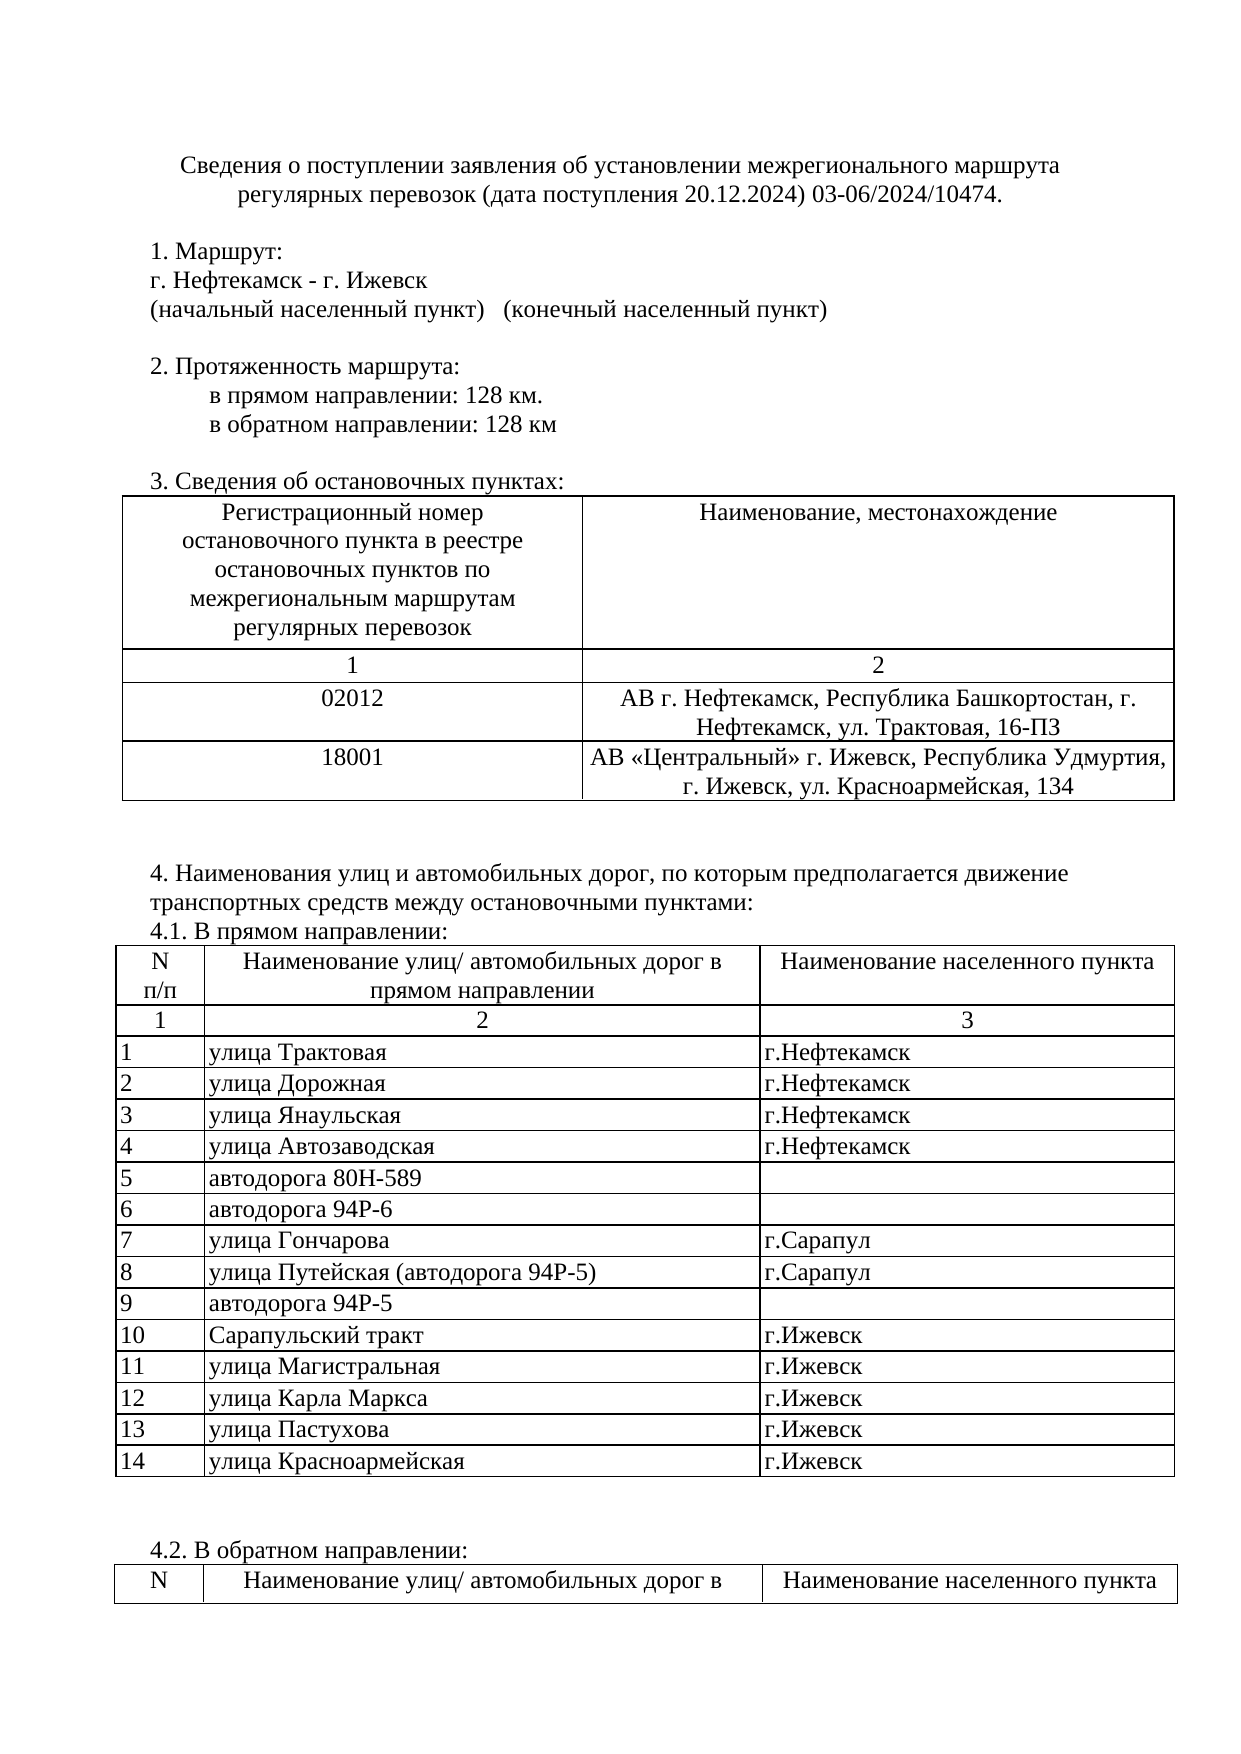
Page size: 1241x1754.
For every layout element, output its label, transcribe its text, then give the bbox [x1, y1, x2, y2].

table_cell 5 [117, 1163, 204, 1193]
table_cell улица Трактовая [205, 1037, 759, 1067]
table_cell г.Ижевск [761, 1446, 1174, 1476]
table_cell АВ «Центральный» г. Ижевск, Республика Удмуртия, г. Ижевск, ул. Красноармейская, 134 [583, 742, 1173, 799]
table_cell 6 [117, 1194, 204, 1224]
table_cell [761, 1289, 1174, 1318]
table_cell г.Ижевск [761, 1320, 1174, 1350]
text 4.1. В прямом направлении: [150, 916, 1090, 945]
table_cell 4 [117, 1131, 204, 1161]
table_cell г.Сарапул [761, 1226, 1174, 1256]
table_cell 02012 [123, 683, 582, 740]
table_cell 1 [123, 650, 582, 681]
table_cell автодорога 94Р-5 [205, 1289, 759, 1318]
text 3. Сведения об остановочных пунктах: [150, 466, 1090, 495]
text в прямом направлении: 128 км. [150, 380, 1090, 409]
table_cell улица Янаульская [205, 1100, 759, 1130]
table_cell улица Дорожная [205, 1068, 759, 1098]
table_cell автодорога 80Н-589 [205, 1163, 759, 1193]
table_cell улица Автозаводская [205, 1131, 759, 1161]
table_cell 1 [117, 1037, 204, 1067]
table_header N п/п [115, 1565, 203, 1602]
table_cell 1 [117, 1006, 204, 1035]
table_cell 3 [117, 1100, 204, 1130]
table_cell г.Ижевск [761, 1352, 1174, 1381]
table_cell 3 [761, 1006, 1174, 1035]
table_cell 13 [117, 1415, 204, 1444]
table_cell 11 [117, 1352, 204, 1381]
table_header Наименование улиц/ автомобильных дорог в прямом направлении [205, 946, 759, 1004]
table_cell улица Путейская (автодорога 94Р-5) [205, 1257, 759, 1287]
text 2. Протяженность маршрута: [150, 351, 1090, 380]
table_cell улица Пастухова [205, 1415, 759, 1444]
table_cell улица Гончарова [205, 1226, 759, 1256]
text 1. Маршрут: [150, 236, 1090, 265]
text 4.2. В обратном направлении: [150, 1535, 1090, 1563]
table_cell г.Ижевск [761, 1383, 1174, 1413]
table_cell Сарапульский тракт [205, 1320, 759, 1350]
table_cell автодорога 94Р-6 [205, 1194, 759, 1224]
table_header Регистрационный номер остановочного пункта в реестре остановочных пунктов по межрегиональным маршрутам регулярных перевозок [123, 497, 582, 648]
table_cell 18001 [123, 742, 582, 799]
table_cell 12 [117, 1383, 204, 1413]
table_cell г.Сарапул [761, 1257, 1174, 1287]
table_cell г.Нефтекамск [761, 1131, 1174, 1161]
table_cell г.Нефтекамск [761, 1068, 1174, 1098]
text (начальный населенный пункт) (конечный населенный пункт) [150, 294, 1090, 322]
table_cell [761, 1163, 1174, 1193]
table_cell г.Нефтекамск [761, 1100, 1174, 1130]
table_cell 8 [117, 1257, 204, 1287]
table_cell 10 [117, 1320, 204, 1350]
table_header N п/п [117, 946, 204, 1004]
table_cell г.Ижевск [761, 1415, 1174, 1444]
table_cell улица Красноармейская [205, 1446, 759, 1476]
text в обратном направлении: 128 км [150, 409, 1090, 437]
table_cell улица Магистральная [205, 1352, 759, 1381]
text Сведения о поступлении заявления об установлении межрегионального маршрута регулярных перевозок (дата поступления 20.12.2024) 03-06/2024/10474. [150, 150, 1090, 207]
table_cell г.Нефтекамск [761, 1037, 1174, 1067]
table_header Наименование населенного пункта [761, 946, 1174, 1004]
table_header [763, 1565, 1177, 1602]
table_cell АВ г. Нефтекамск, Республика Башкортостан, г. Нефтекамск, ул. Трактовая, 16-ПЗ [583, 683, 1173, 740]
table_cell 9 [117, 1289, 204, 1318]
table_cell 2 [583, 650, 1173, 681]
table_cell 2 [205, 1006, 759, 1035]
table_header Наименование, местонахождение [583, 497, 1173, 648]
table_cell 7 [117, 1226, 204, 1256]
text г. Нефтекамск - г. Ижевск [150, 265, 1090, 294]
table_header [204, 1565, 762, 1602]
table_cell [761, 1194, 1174, 1224]
table_cell улица Карла Маркса [205, 1383, 759, 1413]
table_cell 14 [117, 1446, 204, 1476]
table_cell 2 [117, 1068, 204, 1098]
text 4. Наименования улиц и автомобильных дорог, по которым предполагается движение транспортных средств между остановочными пунктами: [150, 858, 1090, 916]
